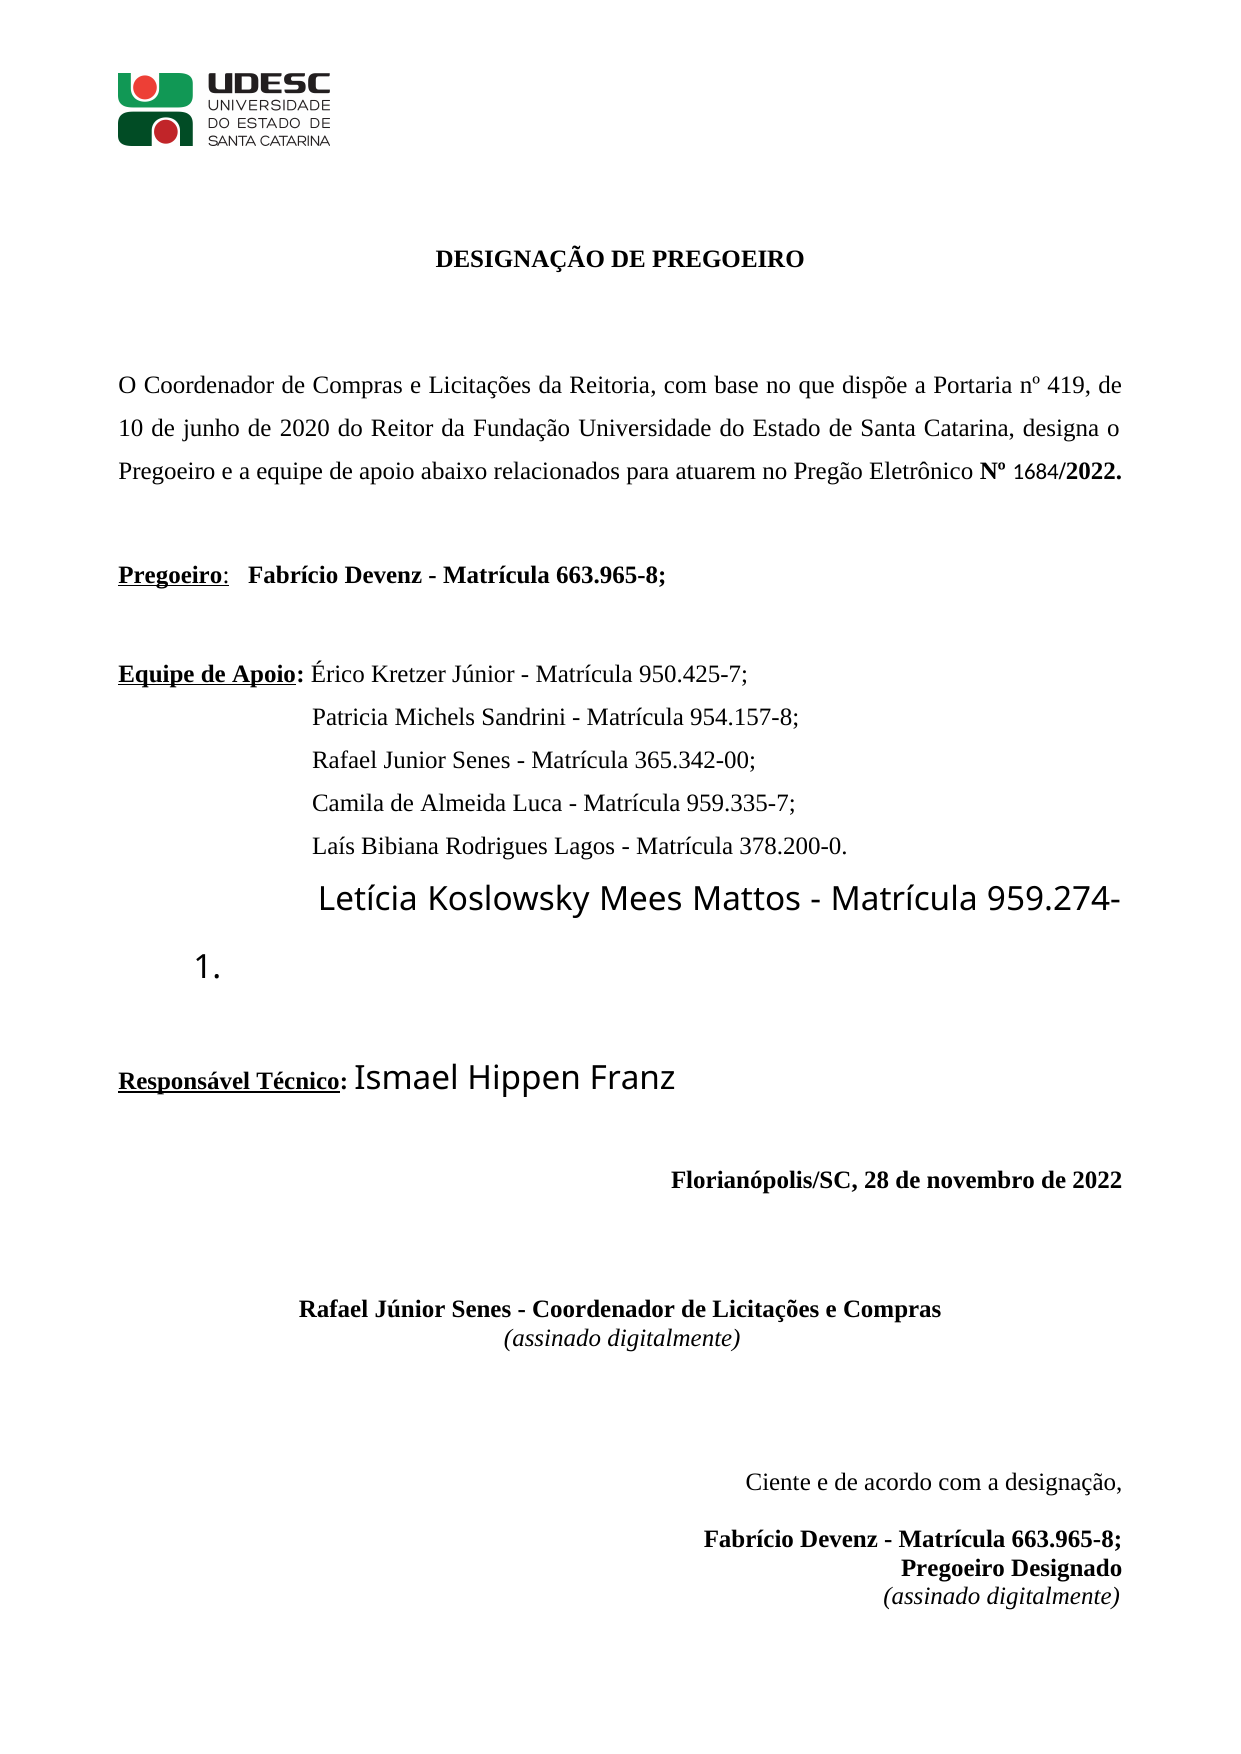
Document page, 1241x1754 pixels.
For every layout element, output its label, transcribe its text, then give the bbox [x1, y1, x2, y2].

picture [118, 73, 330, 146]
text Pregoeiro: [118, 560, 1122, 588]
text Equipe de Apoio: [118, 659, 1122, 688]
text DESIGNAÇÃO DE PREGOEIRO [118, 244, 1122, 273]
text , [118, 1165, 1122, 1194]
text (assinado digitalmente) [118, 1323, 1122, 1352]
text Ciente e de acordo com a designação, [118, 1467, 1122, 1496]
text (assinado digitalmente) [118, 1581, 1122, 1610]
text Pregoeiro Designado [118, 1553, 1122, 1581]
text Responsável Técnico: [118, 1054, 1122, 1099]
text O , com base no que dispõe a Portaria nº 419, de 10 de junho de 2020 do Reitor da Fundação Universidade do Estado de Santa Catarina, designa o Pregoeiro e a equipe de apoio abaixo relacionados para atuarem no Pregão Eletrônico Nº /. [118, 370, 1122, 486]
